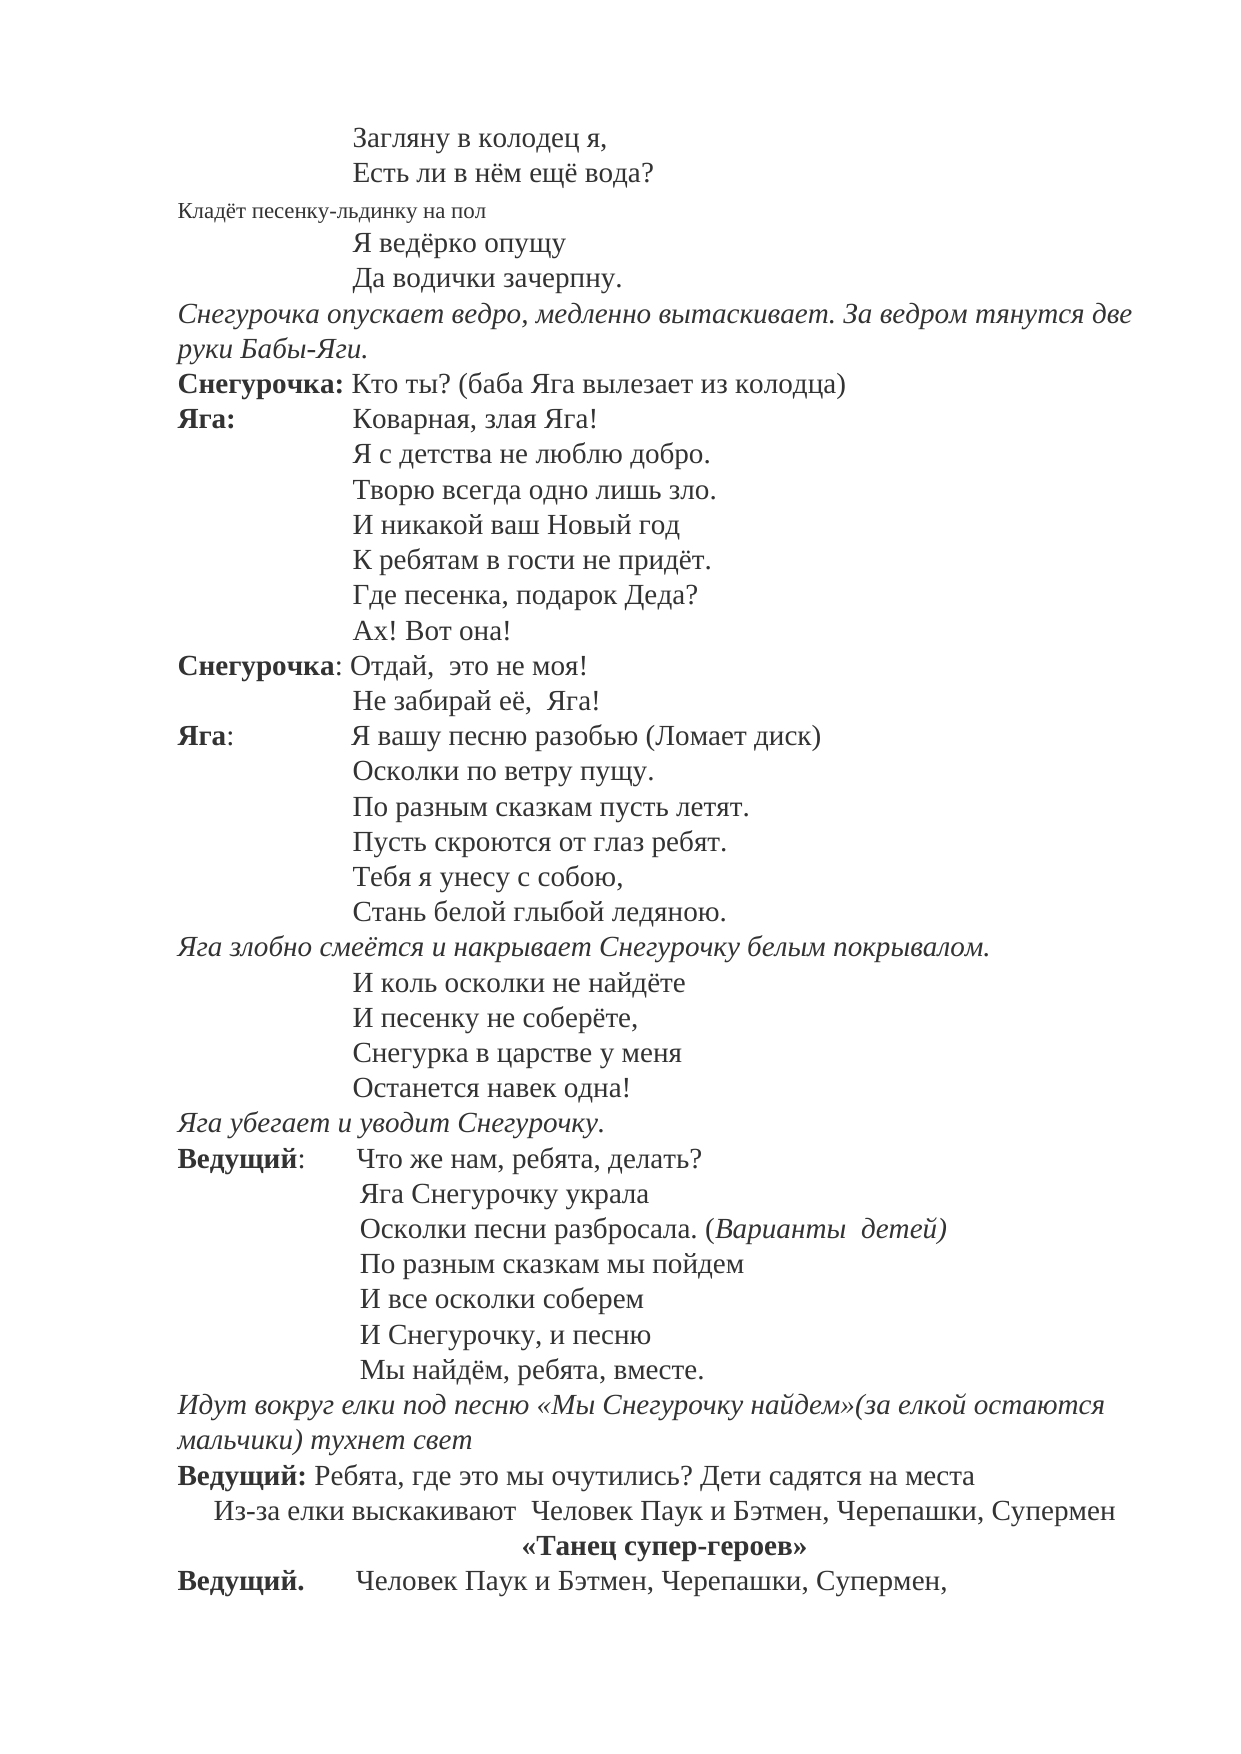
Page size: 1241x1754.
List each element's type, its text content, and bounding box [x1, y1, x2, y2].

text Ведущий: Что же нам, ребята, делать? Яга Снегурочку украла Осколки песни разбросала. (Варианты детей) [177, 1139, 1152, 1245]
text По разным сказкам мы пойдем И все осколки соберем И Снегурочку, и песню Мы найдём, ребята, вместе. Идут вокруг елки под песню «Мы Снегурочку найдем»(за елкой остаются мальчики) тухнет свет [177, 1245, 1152, 1456]
text Ведущий. Человек Паук и Бэтмен, Черепашки, Супермен, [177, 1562, 1152, 1597]
text Ведущий: Ребята, где это мы очутились? Дети садятся на места [177, 1456, 1152, 1491]
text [177, 118, 1152, 1139]
text Из-за елки выскакивают Человек Паук и Бэтмен, Черепашки, Супермен «Танец супер-героев» [177, 1491, 1152, 1562]
